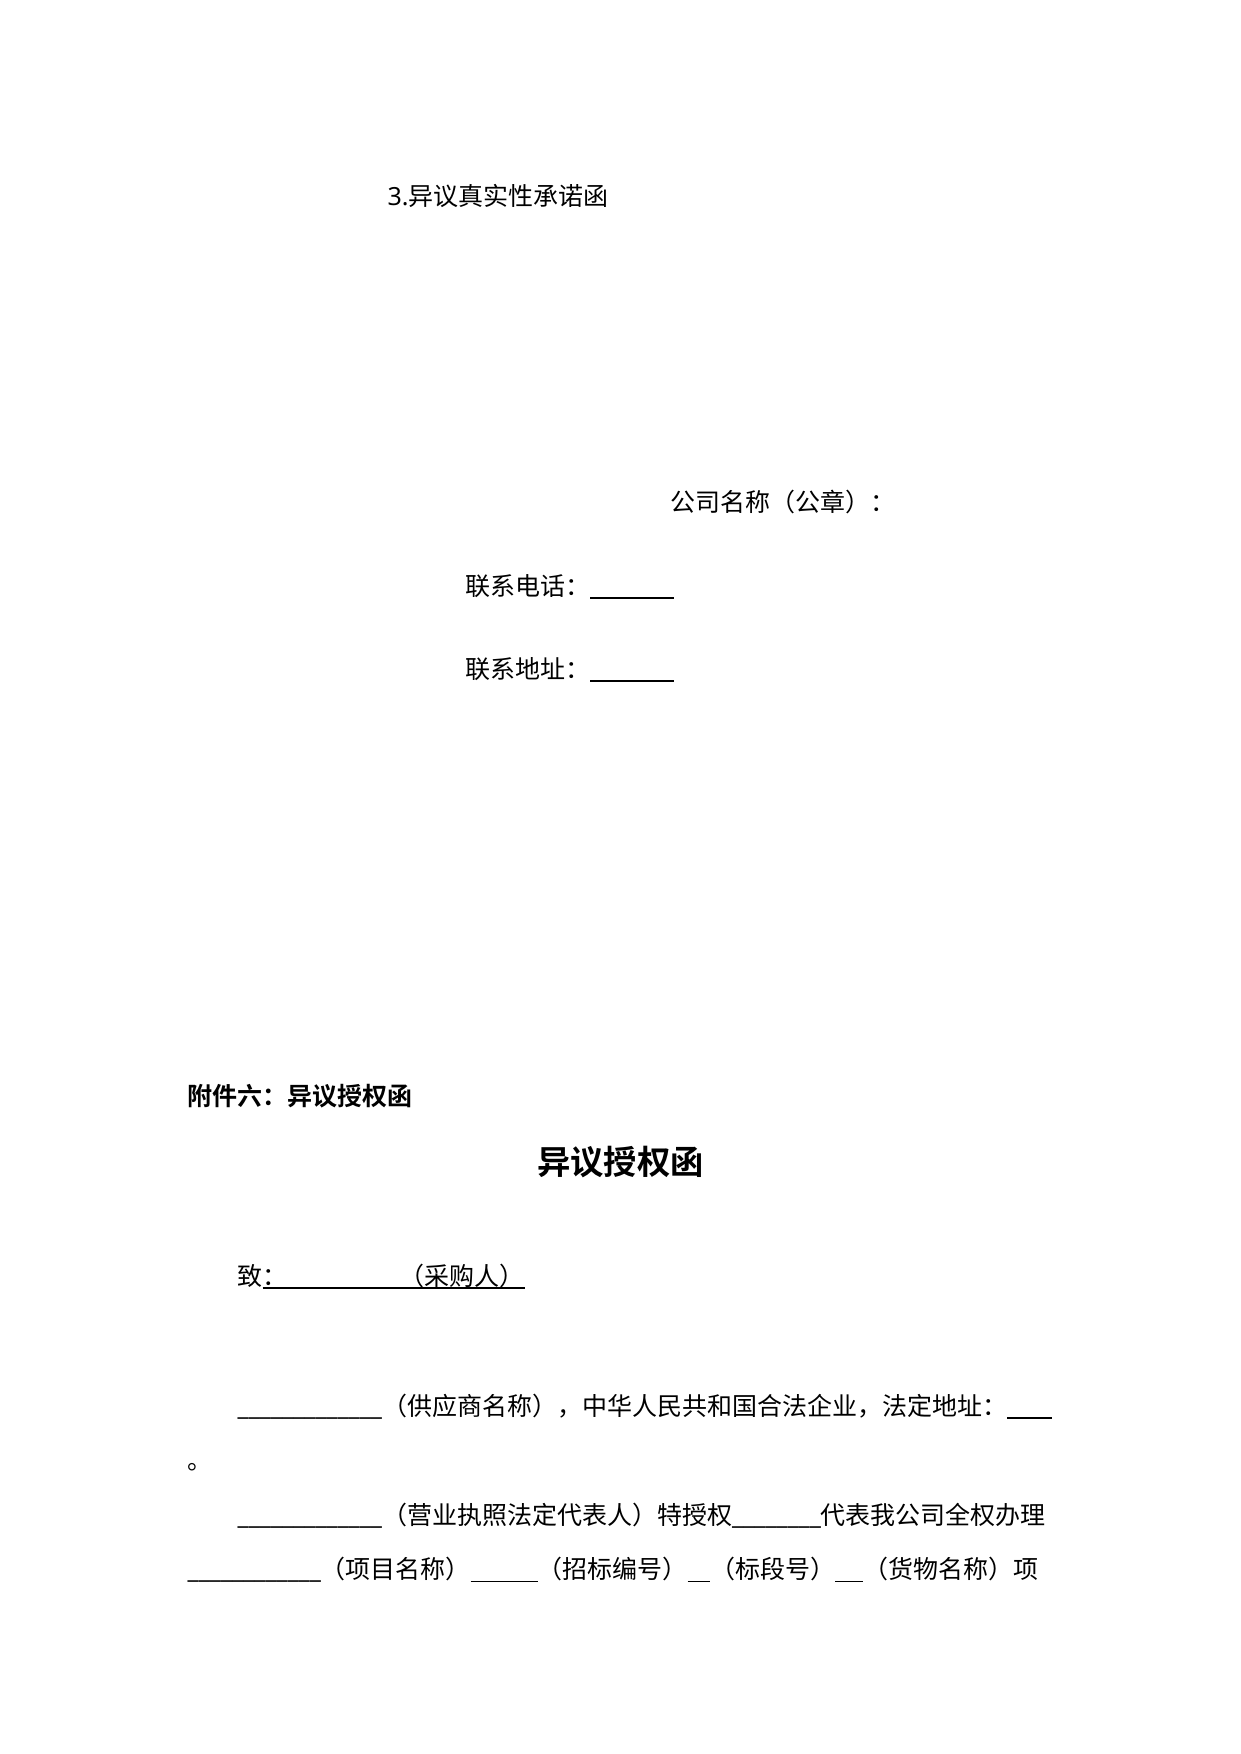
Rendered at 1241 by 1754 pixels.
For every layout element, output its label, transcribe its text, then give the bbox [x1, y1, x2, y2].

text 致： （采购人） [187, 1256, 1053, 1292]
text 3.异议真实性承诺函 [187, 162, 1053, 227]
text 公司名称（公章）： [187, 468, 953, 533]
text 联系电话： [187, 552, 1053, 617]
text 异议授权函 [187, 1127, 1053, 1192]
text 联系地址： [187, 635, 1053, 700]
text _____________（供应商名称），中华人民共和国合法企业，法定地址： 。 [187, 1386, 1053, 1477]
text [187, 1495, 1053, 1586]
text 附件六：异议授权函 [187, 1062, 1053, 1127]
